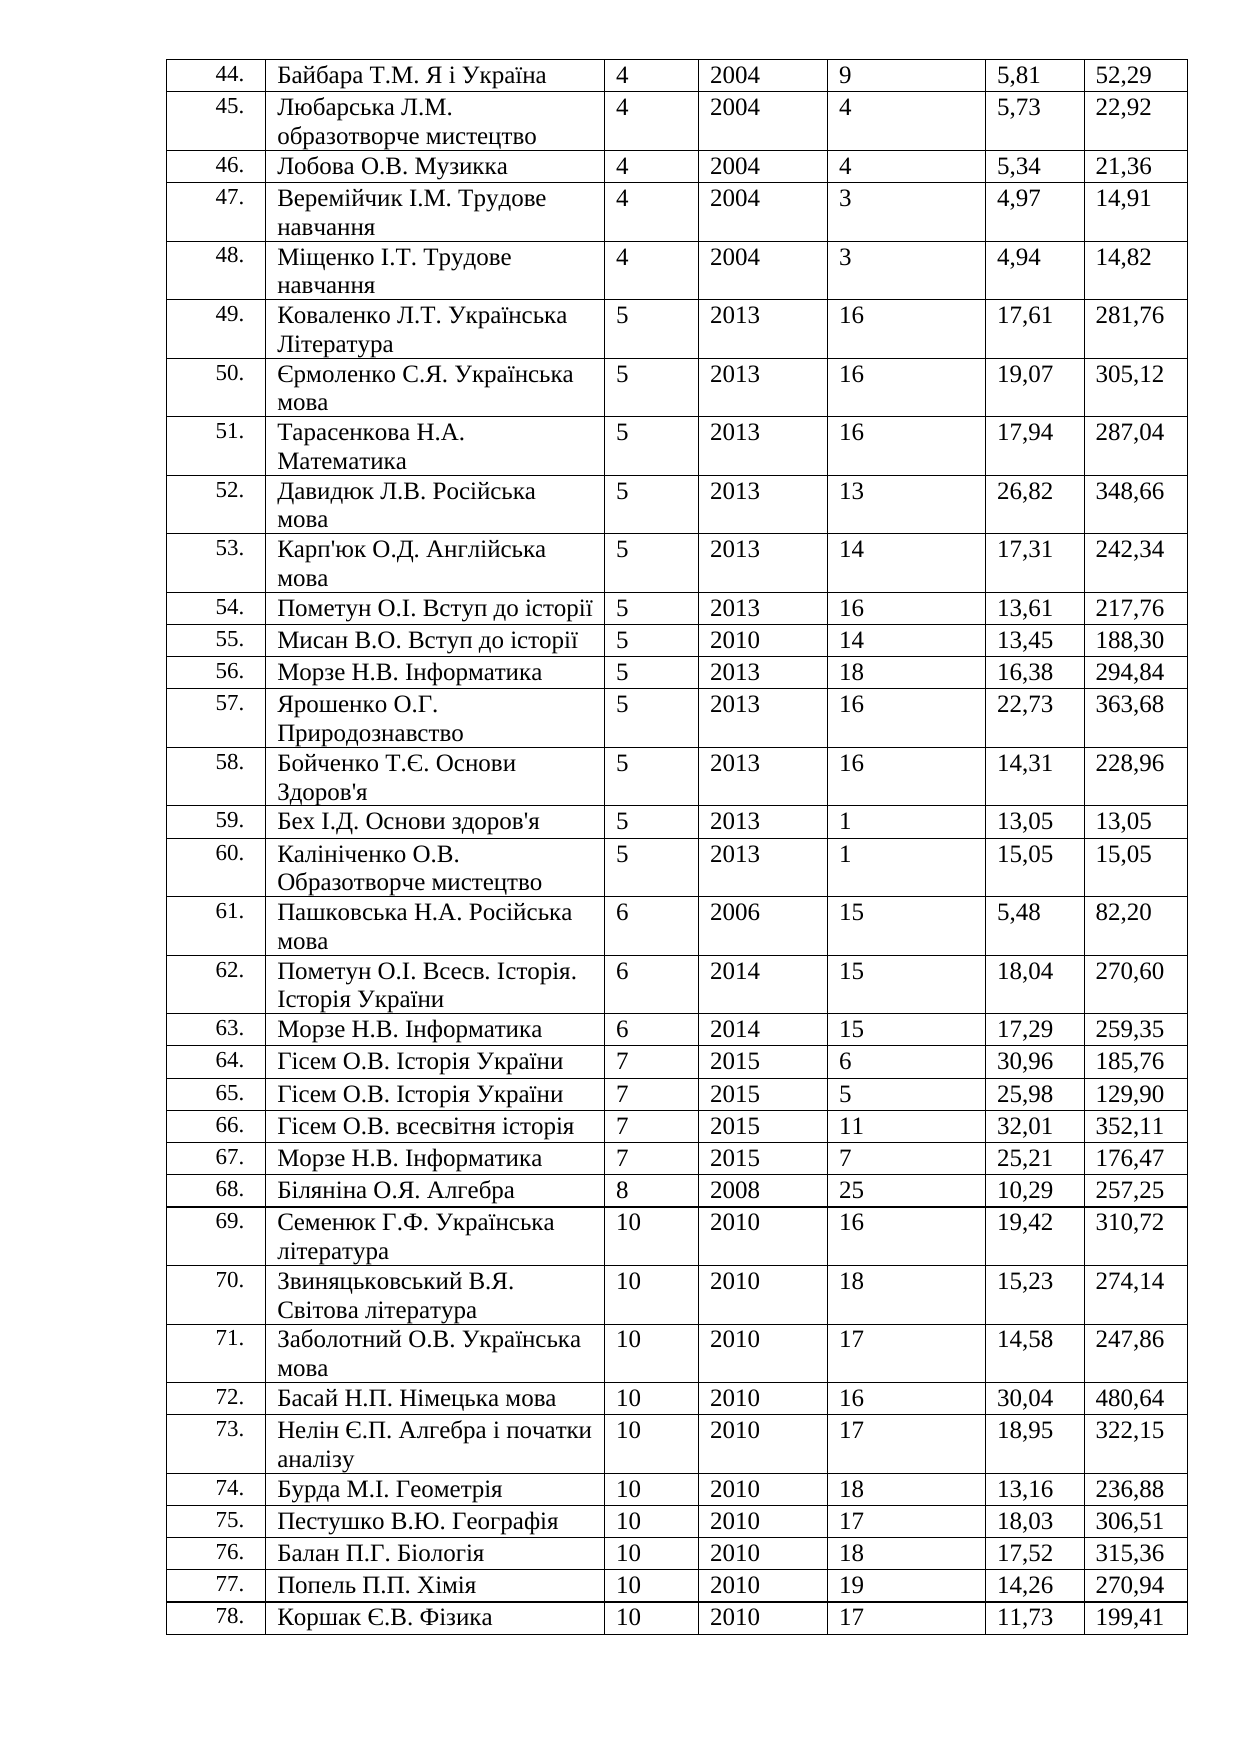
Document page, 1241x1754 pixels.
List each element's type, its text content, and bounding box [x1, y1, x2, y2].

table_cell 17,61 [986, 300, 1084, 358]
table_cell 18,03 [986, 1506, 1084, 1537]
table_cell 25,21 [986, 1143, 1084, 1174]
table_cell Лобова О.В. Музикка [266, 151, 604, 182]
table_cell 2010 [699, 1506, 827, 1537]
table_cell 5 [605, 476, 698, 533]
table_cell 6 [605, 1014, 698, 1045]
table_cell [167, 151, 265, 182]
table_cell 5 [605, 359, 698, 416]
table_cell Тарасенкова Н.А. Математика [266, 417, 604, 475]
table_cell 4 [605, 183, 698, 241]
table_cell 16 [828, 417, 985, 475]
table_cell [167, 359, 265, 416]
table_cell 19,42 [986, 1208, 1084, 1265]
table_cell Бурда М.І. Геометрія [266, 1474, 604, 1505]
table_cell 16 [828, 1208, 985, 1265]
table_cell 17 [828, 1603, 985, 1634]
table_cell Гісем О.В. всесвітня історія [266, 1111, 604, 1142]
table_cell 2013 [699, 534, 827, 592]
table_cell [167, 1415, 265, 1473]
table_cell 3 [828, 242, 985, 299]
table_cell 2013 [699, 417, 827, 475]
table_cell [167, 1603, 265, 1634]
table_cell 17,31 [986, 534, 1084, 592]
table_cell [167, 1014, 265, 1045]
table_cell [167, 1266, 265, 1323]
table_cell [167, 534, 265, 592]
table_cell 294,84 [1085, 657, 1187, 688]
table_cell 15 [828, 897, 985, 955]
table_cell 19 [828, 1570, 985, 1601]
table_cell Басай Н.П. Німецька мова [266, 1383, 604, 1414]
table_cell 7 [605, 1143, 698, 1174]
table_cell 15 [828, 956, 985, 1013]
table_cell 16 [828, 748, 985, 805]
table_cell 11,73 [986, 1603, 1084, 1634]
table_cell 5 [605, 417, 698, 475]
table_cell 15 [828, 1014, 985, 1045]
table_cell 6 [605, 956, 698, 1013]
table_cell 10 [605, 1570, 698, 1601]
table_cell 16 [828, 689, 985, 747]
table_cell [167, 476, 265, 533]
table_cell [167, 657, 265, 688]
table_cell 129,90 [1085, 1079, 1187, 1110]
table_cell 22,92 [1085, 92, 1187, 150]
table_cell [167, 748, 265, 805]
table_cell 199,41 [1085, 1603, 1187, 1634]
table_cell 6 [828, 1046, 985, 1078]
table_cell [167, 839, 265, 896]
table_cell 217,76 [1085, 593, 1187, 624]
table_cell Давидюк Л.В. Російська мова [266, 476, 604, 533]
table_cell 270,60 [1085, 956, 1187, 1013]
table_cell Біляніна О.Я. Алгебра [266, 1175, 604, 1206]
table_cell 30,04 [986, 1383, 1084, 1414]
table_cell Морзе Н.В. Інформатика [266, 1014, 604, 1045]
table_cell [167, 806, 265, 838]
table_cell Байбара Т.М. Я і Україна [266, 60, 604, 91]
table_cell 14 [828, 534, 985, 592]
table_cell Веремійчик І.М. Трудове навчання [266, 183, 604, 241]
table_cell 176,47 [1085, 1143, 1187, 1174]
table_cell 2010 [699, 1325, 827, 1382]
table_cell Міщенко І.Т. Трудове навчання [266, 242, 604, 299]
table_cell [167, 417, 265, 475]
table_cell 2010 [699, 1266, 827, 1323]
table_cell 480,64 [1085, 1383, 1187, 1414]
table_cell 281,76 [1085, 300, 1187, 358]
table_cell 17 [828, 1506, 985, 1537]
table_cell Гісем О.В. Історія України [266, 1046, 604, 1078]
table_cell 13,05 [1085, 806, 1187, 838]
table_cell 18 [828, 1266, 985, 1323]
table_cell [167, 956, 265, 1013]
table_cell [167, 1175, 265, 1206]
table_cell 5 [605, 748, 698, 805]
table_cell 2013 [699, 300, 827, 358]
table_cell [167, 593, 265, 624]
table_cell 18,95 [986, 1415, 1084, 1473]
table_cell [167, 1506, 265, 1537]
table_cell 7 [605, 1079, 698, 1110]
table_cell 7 [605, 1046, 698, 1078]
table_cell 2010 [699, 1415, 827, 1473]
table_cell 322,15 [1085, 1415, 1187, 1473]
table_cell 2004 [699, 183, 827, 241]
table_cell Коваленко Л.Т. Українська Література [266, 300, 604, 358]
table_cell 287,04 [1085, 417, 1187, 475]
table_cell 2010 [699, 1474, 827, 1505]
table_cell 4 [605, 242, 698, 299]
table_cell 2004 [699, 92, 827, 150]
table_cell [167, 1325, 265, 1382]
table_cell 2014 [699, 1014, 827, 1045]
table_cell [167, 1111, 265, 1142]
table_cell 7 [605, 1111, 698, 1142]
table_cell 4 [828, 151, 985, 182]
table_cell [167, 1143, 265, 1174]
table_cell 15,05 [986, 839, 1084, 896]
table_cell 2013 [699, 839, 827, 896]
table_cell 5,48 [986, 897, 1084, 955]
table_cell [167, 897, 265, 955]
table_cell 18 [828, 657, 985, 688]
table_cell 16,38 [986, 657, 1084, 688]
table_cell 2015 [699, 1111, 827, 1142]
table_cell [167, 300, 265, 358]
table_cell [167, 183, 265, 241]
table_cell 228,96 [1085, 748, 1187, 805]
table_cell 14,26 [986, 1570, 1084, 1601]
table_cell 5 [605, 593, 698, 624]
table_cell 30,96 [986, 1046, 1084, 1078]
table_cell 1 [828, 839, 985, 896]
table_cell 5 [605, 534, 698, 592]
table_cell 2010 [699, 1570, 827, 1601]
table_cell 2010 [699, 1538, 827, 1569]
table_cell 18 [828, 1474, 985, 1505]
table_cell 274,14 [1085, 1266, 1187, 1323]
table_cell 2010 [699, 1603, 827, 1634]
table_cell 247,86 [1085, 1325, 1187, 1382]
table_cell 4,94 [986, 242, 1084, 299]
table_cell Пестушко В.Ю. Географія [266, 1506, 604, 1537]
table_cell 1 [828, 806, 985, 838]
table_cell Любарська Л.М. образотворче мистецтво [266, 92, 604, 150]
table_cell 352,11 [1085, 1111, 1187, 1142]
table_cell 14,58 [986, 1325, 1084, 1382]
table_cell 9 [828, 60, 985, 91]
table_cell 14,82 [1085, 242, 1187, 299]
table_cell 5 [605, 806, 698, 838]
table_cell Звиняцьковський В.Я. Світова література [266, 1266, 604, 1323]
table_cell 2013 [699, 476, 827, 533]
table_cell 2004 [699, 60, 827, 91]
table_cell 5 [605, 657, 698, 688]
table_cell 4 [605, 151, 698, 182]
table_cell Попель П.П. Хімія [266, 1570, 604, 1601]
table_cell 2013 [699, 748, 827, 805]
table_cell 10,29 [986, 1175, 1084, 1206]
table_cell 13,45 [986, 625, 1084, 656]
table_cell 185,76 [1085, 1046, 1187, 1078]
table_cell [167, 242, 265, 299]
table_cell Калініченко О.В. Образотворче мистецтво [266, 839, 604, 896]
table_cell 5,73 [986, 92, 1084, 150]
table_cell 15,05 [1085, 839, 1187, 896]
table_cell 2013 [699, 806, 827, 838]
table_cell 2013 [699, 593, 827, 624]
table_cell Пометун О.І. Вступ до історії [266, 593, 604, 624]
table_cell 8 [605, 1175, 698, 1206]
table_cell 2010 [699, 625, 827, 656]
table_cell 82,20 [1085, 897, 1187, 955]
table_cell [167, 689, 265, 747]
table_cell 25,98 [986, 1079, 1084, 1110]
table_cell [167, 1570, 265, 1601]
table_cell Гісем О.В. Історія України [266, 1079, 604, 1110]
table_cell 2004 [699, 151, 827, 182]
table_cell 17 [828, 1415, 985, 1473]
table_cell 16 [828, 359, 985, 416]
table_cell 13,05 [986, 806, 1084, 838]
table_cell Морзе Н.В. Інформатика [266, 657, 604, 688]
table_cell 270,94 [1085, 1570, 1187, 1601]
table_cell 18 [828, 1538, 985, 1569]
table_cell 2015 [699, 1143, 827, 1174]
table_cell 315,36 [1085, 1538, 1187, 1569]
table_cell Коршак Є.В. Фізика [266, 1603, 604, 1634]
table_cell 348,66 [1085, 476, 1187, 533]
table_cell 2004 [699, 242, 827, 299]
table_cell 13,61 [986, 593, 1084, 624]
table_cell [167, 1046, 265, 1078]
table_cell 7 [828, 1143, 985, 1174]
table_cell 10 [605, 1506, 698, 1537]
table_cell 5 [605, 625, 698, 656]
table_cell 10 [605, 1538, 698, 1569]
table_cell 305,12 [1085, 359, 1187, 416]
table_cell 242,34 [1085, 534, 1187, 592]
table_cell 16 [828, 593, 985, 624]
table_cell [167, 60, 265, 91]
table_cell 10 [605, 1325, 698, 1382]
table_cell Єрмоленко С.Я. Українська мова [266, 359, 604, 416]
table_cell Пометун О.І. Всесв. Історія. Історія України [266, 956, 604, 1013]
table_cell 14 [828, 625, 985, 656]
table_cell 52,29 [1085, 60, 1187, 91]
table_cell 5,34 [986, 151, 1084, 182]
table_cell 2013 [699, 359, 827, 416]
table_cell 10 [605, 1266, 698, 1323]
table_cell 15,23 [986, 1266, 1084, 1323]
table_cell 22,73 [986, 689, 1084, 747]
table_cell Бойченко Т.Є. Основи Здоров'я [266, 748, 604, 805]
table_cell 5 [605, 689, 698, 747]
table_cell 5 [605, 300, 698, 358]
table_cell [167, 1208, 265, 1265]
table_cell Нелін Є.П. Алгебра і початки аналізу [266, 1415, 604, 1473]
table_cell Мисан В.О. Вступ до історії [266, 625, 604, 656]
table_cell Карп'юк О.Д. Англійська мова [266, 534, 604, 592]
table_cell 4 [605, 92, 698, 150]
table_cell 4 [828, 92, 985, 150]
table_cell 5 [828, 1079, 985, 1110]
table_cell [167, 1079, 265, 1110]
table_cell 6 [605, 897, 698, 955]
table_cell 5 [605, 839, 698, 896]
table_cell 16 [828, 300, 985, 358]
table_cell [167, 625, 265, 656]
table_cell 4 [605, 60, 698, 91]
table_cell 306,51 [1085, 1506, 1187, 1537]
table_cell 10 [605, 1603, 698, 1634]
table_cell 17,29 [986, 1014, 1084, 1045]
table_cell 5,81 [986, 60, 1084, 91]
table_cell 257,25 [1085, 1175, 1187, 1206]
table_cell Ярошенко О.Г. Природознавство [266, 689, 604, 747]
table_cell 2010 [699, 1383, 827, 1414]
table_cell 310,72 [1085, 1208, 1187, 1265]
table_cell 2013 [699, 657, 827, 688]
table_cell 18,04 [986, 956, 1084, 1013]
table_cell Семенюк Г.Ф. Українська література [266, 1208, 604, 1265]
table_cell Пашковська Н.А. Російська мова [266, 897, 604, 955]
table_cell 2006 [699, 897, 827, 955]
table_cell 10 [605, 1415, 698, 1473]
table_cell 259,35 [1085, 1014, 1187, 1045]
table_cell 10 [605, 1208, 698, 1265]
table_cell 19,07 [986, 359, 1084, 416]
table_cell [167, 1474, 265, 1505]
table_cell 188,30 [1085, 625, 1187, 656]
table_cell 2015 [699, 1079, 827, 1110]
table_cell 21,36 [1085, 151, 1187, 182]
table_cell 4,97 [986, 183, 1084, 241]
table_cell 17,52 [986, 1538, 1084, 1569]
table_cell 13,16 [986, 1474, 1084, 1505]
table_cell 2010 [699, 1208, 827, 1265]
table_cell 3 [828, 183, 985, 241]
table_cell Морзе Н.В. Інформатика [266, 1143, 604, 1174]
table_cell 2015 [699, 1046, 827, 1078]
table_cell 2008 [699, 1175, 827, 1206]
table_cell 17,94 [986, 417, 1084, 475]
table_cell Заболотний О.В. Українська мова [266, 1325, 604, 1382]
table_cell 32,01 [986, 1111, 1084, 1142]
table_cell [167, 92, 265, 150]
table_cell 10 [605, 1474, 698, 1505]
table_cell 2014 [699, 956, 827, 1013]
table_cell 10 [605, 1383, 698, 1414]
table_cell [167, 1383, 265, 1414]
table_cell 11 [828, 1111, 985, 1142]
table_cell 26,82 [986, 476, 1084, 533]
table_cell 16 [828, 1383, 985, 1414]
table_cell 236,88 [1085, 1474, 1187, 1505]
table_cell 14,31 [986, 748, 1084, 805]
table_cell 25 [828, 1175, 985, 1206]
table_cell 14,91 [1085, 183, 1187, 241]
table_cell Балан П.Г. Біологія [266, 1538, 604, 1569]
table_cell [167, 1538, 265, 1569]
table_cell 17 [828, 1325, 985, 1382]
table_cell 2013 [699, 689, 827, 747]
table_cell 13 [828, 476, 985, 533]
table_cell 363,68 [1085, 689, 1187, 747]
table_cell Бех І.Д. Основи здоров'я [266, 806, 604, 838]
